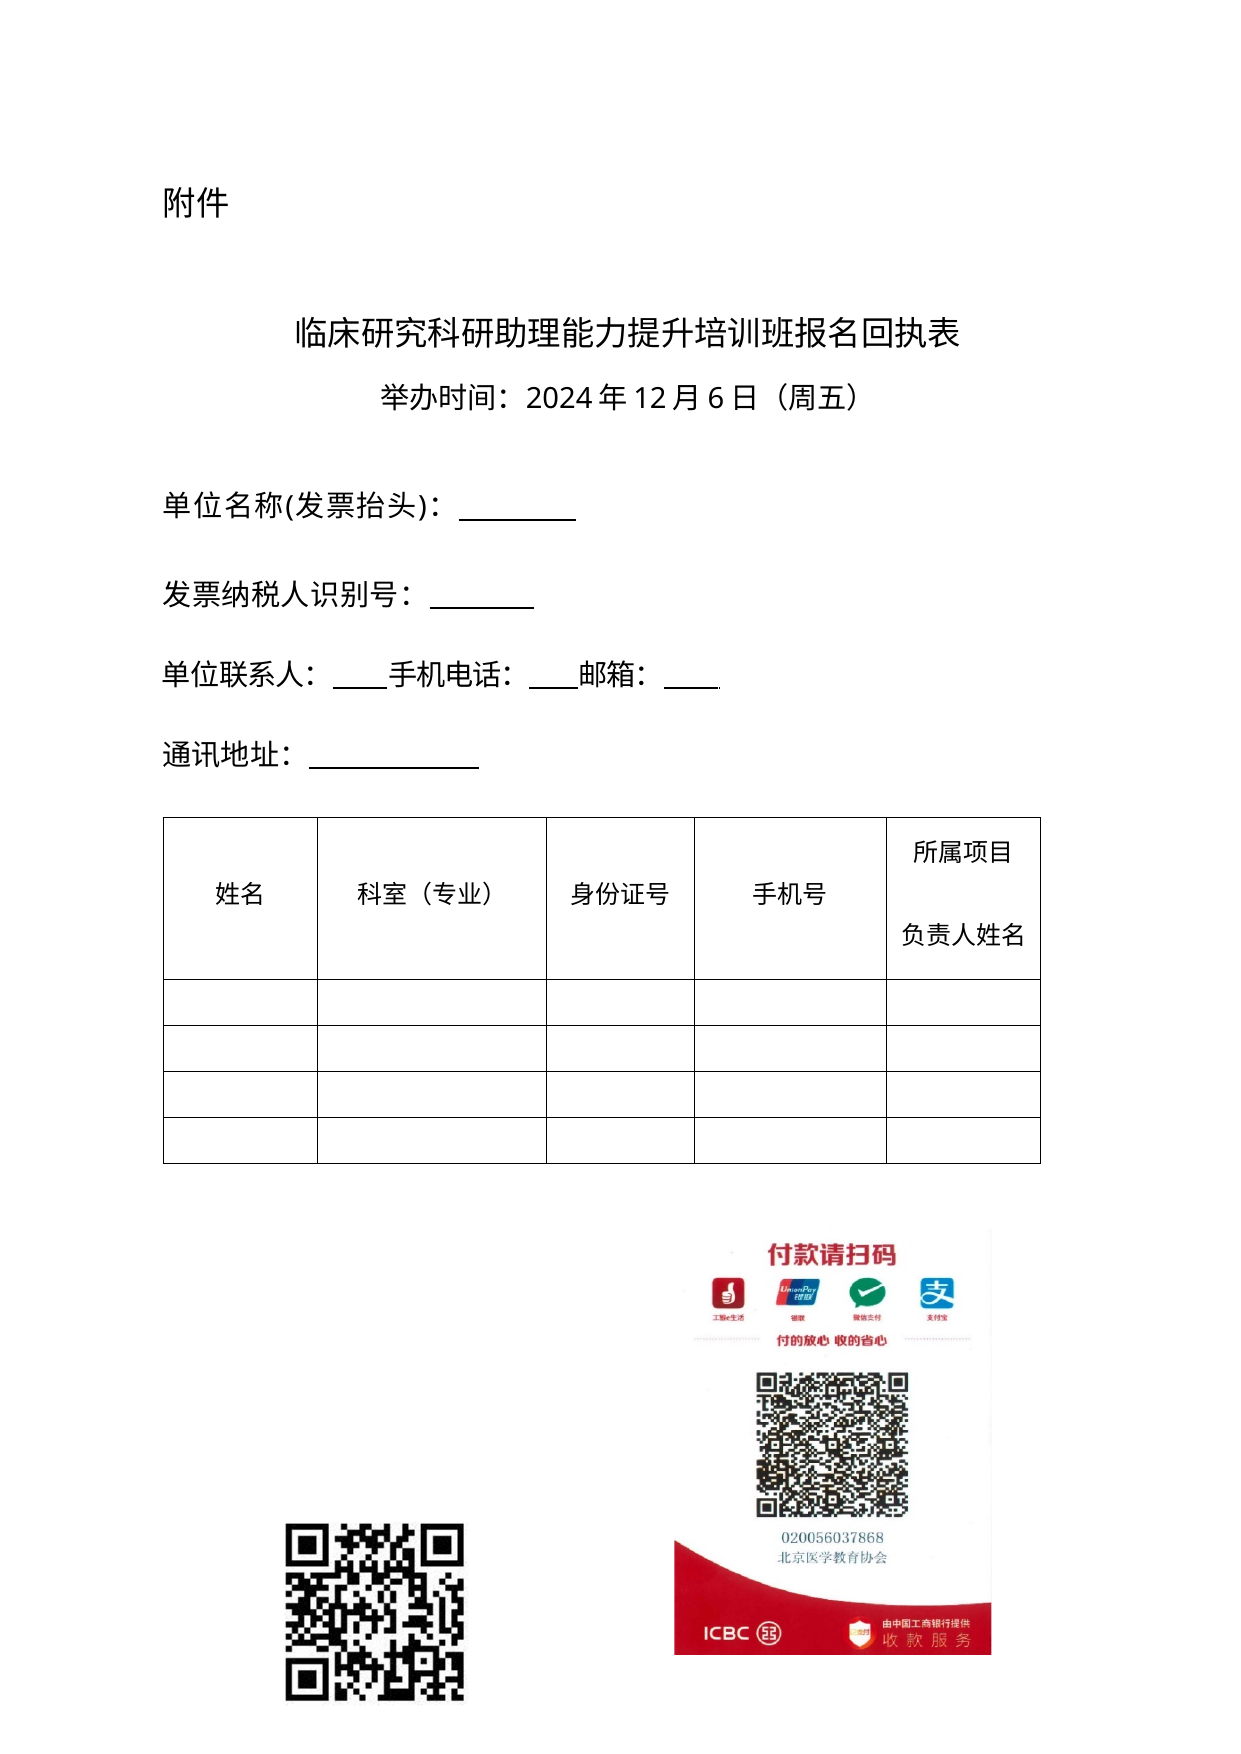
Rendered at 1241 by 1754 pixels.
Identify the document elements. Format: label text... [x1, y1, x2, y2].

table_header 姓名 [164, 818, 317, 979]
text 单位名称(发票抬头)： [159, 471, 1093, 536]
table_cell [318, 980, 546, 1025]
table_header 手机号 [695, 818, 886, 979]
table_header 身份证号 [547, 818, 694, 979]
table_cell [547, 1118, 694, 1163]
table_cell [164, 1072, 317, 1117]
table_cell [695, 1118, 886, 1163]
table_cell [318, 1072, 546, 1117]
picture [261, 1498, 485, 1723]
table_cell [318, 1026, 546, 1071]
text 举办时间：2024年12月6日（周五） [162, 363, 1093, 428]
picture [674, 1229, 992, 1655]
table_cell [695, 980, 886, 1025]
table_cell [547, 980, 694, 1025]
table_cell [164, 980, 317, 1025]
text 附件 [162, 168, 1093, 233]
table_cell [887, 1026, 1040, 1071]
table_cell [318, 1118, 546, 1163]
text 临床研究科研助理能力提升培训班报名回执表 [162, 298, 1093, 363]
table_cell [547, 1026, 694, 1071]
table_header 所属项目 负责人姓名 [887, 818, 1040, 979]
table_cell [887, 1118, 1040, 1163]
table_header 科室（专业） [318, 818, 546, 979]
table_cell [547, 1072, 694, 1117]
table_cell [164, 1026, 317, 1071]
table_cell [887, 980, 1040, 1025]
text 单位联系人： 手机电话： 邮箱： [159, 640, 1113, 705]
text 通讯地址： [159, 720, 937, 785]
text 发票纳税人识别号： [159, 560, 1093, 625]
table_cell [164, 1118, 317, 1163]
table_cell [887, 1072, 1040, 1117]
table_cell [695, 1026, 886, 1071]
table_cell [695, 1072, 886, 1117]
